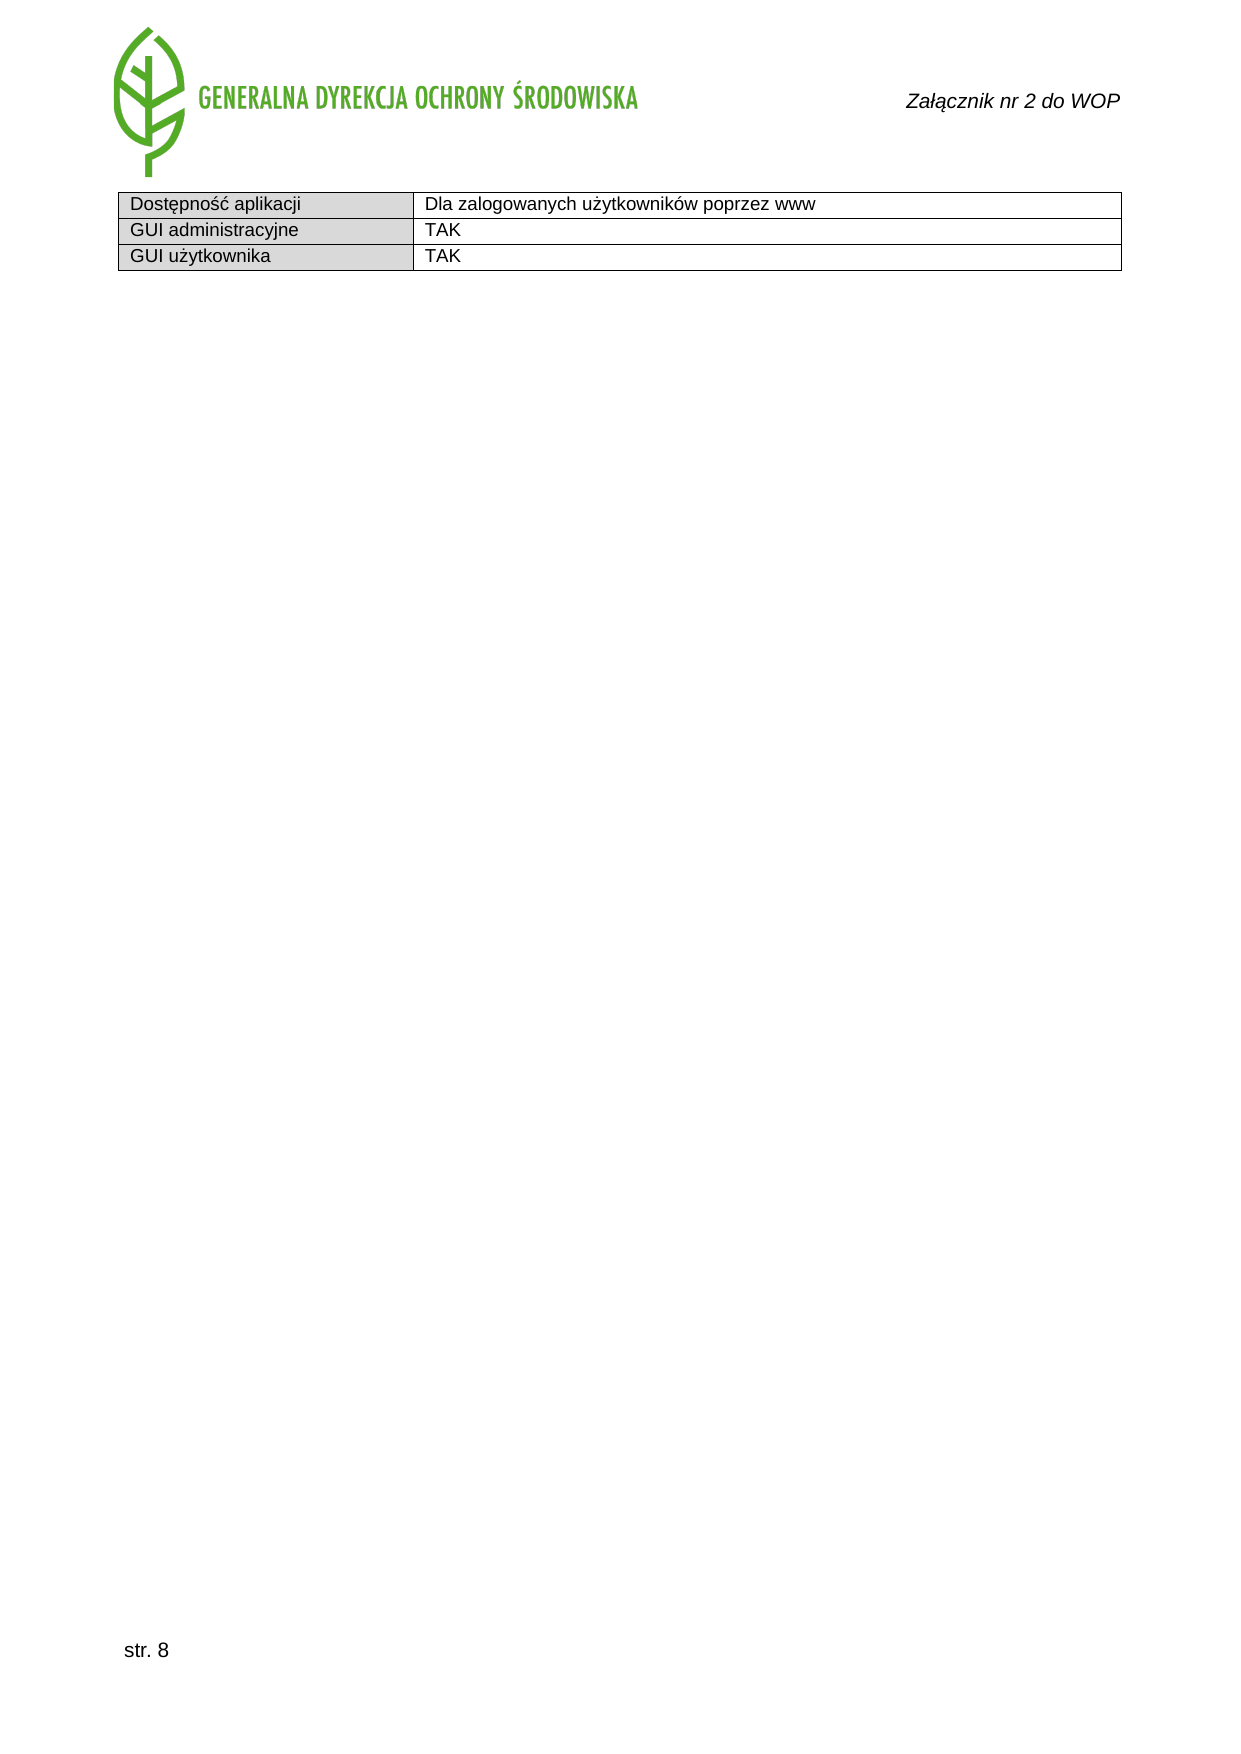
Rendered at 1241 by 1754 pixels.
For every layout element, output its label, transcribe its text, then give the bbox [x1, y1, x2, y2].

table_cell Dla zalogowanych użytkowników poprzez www [414, 193, 1121, 218]
picture [112, 26, 638, 177]
table_cell GUI administracyjne [119, 219, 413, 244]
table_cell Dostępność aplikacji [119, 193, 413, 218]
table_cell GUI użytkownika [119, 245, 413, 270]
table_cell TAK [414, 219, 1121, 244]
table_cell TAK [414, 245, 1121, 270]
